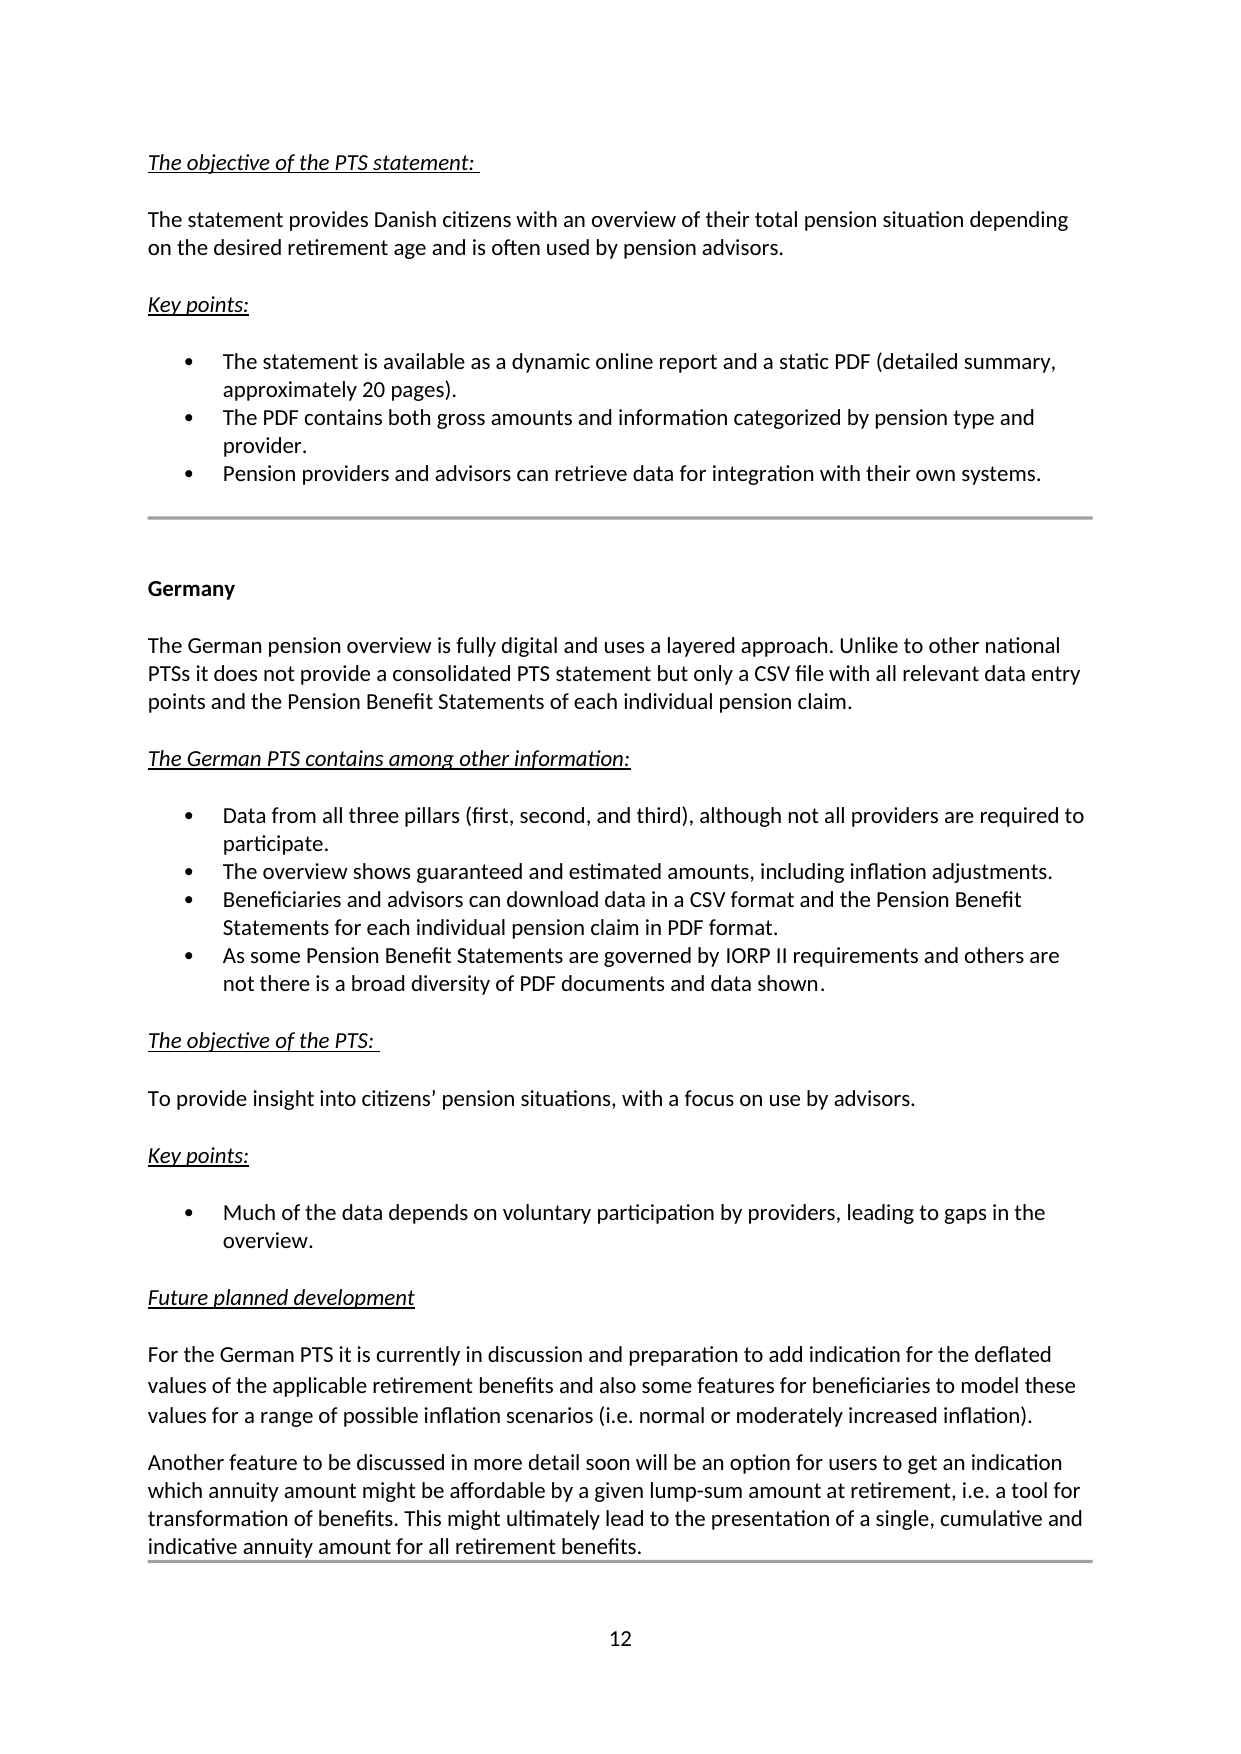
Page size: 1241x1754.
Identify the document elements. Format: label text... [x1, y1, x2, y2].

text The German PTS contains among other information: [148, 744, 1093, 772]
text Germany [148, 574, 1093, 602]
list Much of the data depends on voluntary participation by providers, leading to gaps in the overview. [185, 1198, 1093, 1254]
list The statement is available as a dynamic online report and a static PDF (detailed summary, approximately 20 pages). [185, 347, 1093, 403]
list The overview shows guaranteed and estimated amounts, including inflation adjustments. [185, 857, 1093, 885]
text To provide insight into citizens’ pension situations, with a focus on use by advisors. [148, 1084, 1093, 1112]
list Beneficiaries and advisors can download data in a CSV format and the Pension Benefit Statements for each individual pension claim in PDF format. [185, 885, 1093, 941]
text Another feature to be discussed in more detail soon will be an option for users to get an indication which annuity amount might be affordable by a given lump-sum amount at retirement, i.e. a tool for transformation of benefits. This might ultimately lead to the presentation of a single, cumulative and indicative annuity amount for all retirement benefits. [148, 1448, 1093, 1559]
list Pension providers and advisors can retrieve data for integration with their own systems. [185, 459, 1093, 487]
text The statement provides Danish citizens with an overview of their total pension situation depending on the desired retirement age and is often used by pension advisors. [148, 205, 1093, 261]
text The objective of the PTS: [148, 1027, 1093, 1054]
text Key points: [148, 290, 1093, 318]
text Future planned development [148, 1283, 1093, 1311]
text The German pension overview is fully digital and uses a layered approach. Unlike to other national PTSs it does not provide a consolidated PTS statement but only a CSV file with all relevant data entry points and the Pension Benefit Statements of each individual pension claim. [148, 631, 1093, 715]
list As some Pension Benefit Statements are governed by IORP II requirements and others are not there is a broad diversity of PDF documents and data shown. [185, 941, 1093, 997]
text Key points: [148, 1141, 1093, 1169]
list The PDF contains both gross amounts and information categorized by pension type and provider. [185, 403, 1093, 459]
text For the German PTS it is currently in discussion and preparation to add indication for the deflated values of the applicable retirement benefits and also some features for beneficiaries to model these values for a range of possible inflation scenarios (i.e. normal or moderately increased inflation). [148, 1341, 1093, 1429]
list Data from all three pillars (first, second, and third), although not all providers are required to participate. [185, 801, 1093, 857]
text The objective of the PTS statement: [148, 148, 1093, 176]
